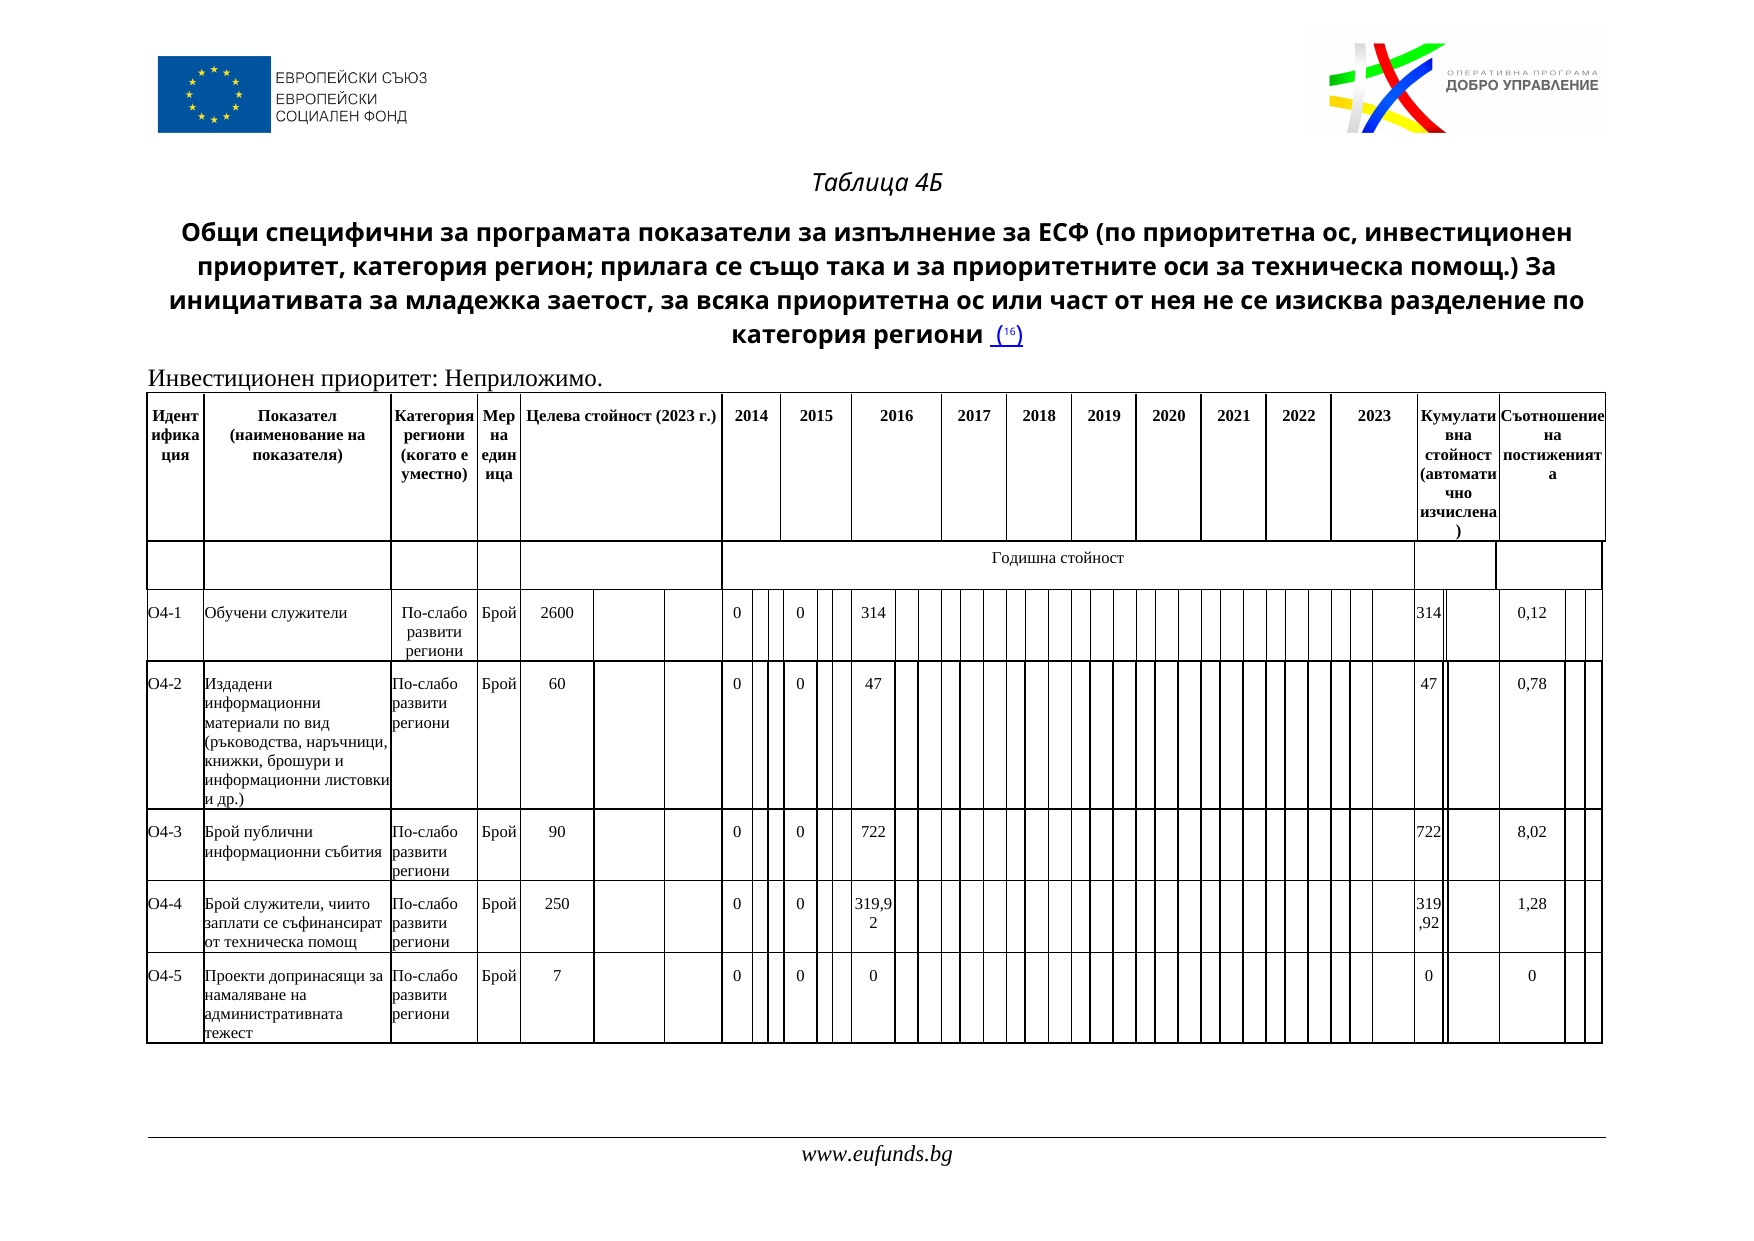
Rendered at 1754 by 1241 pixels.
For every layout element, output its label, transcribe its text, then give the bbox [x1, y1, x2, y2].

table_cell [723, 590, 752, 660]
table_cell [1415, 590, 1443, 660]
text Общи специфични за програмата показатели за изпълнение за ЕСФ (по приоритетна ос, инвестиционен приоритет, категория регион; прилага се също така и за приоритетните оси за техническа помощ.) За инициативата за младежка заетост, за всяка приоритетна ос или част от нея не се изисква разделение по категория региони (16) [148, 214, 1606, 351]
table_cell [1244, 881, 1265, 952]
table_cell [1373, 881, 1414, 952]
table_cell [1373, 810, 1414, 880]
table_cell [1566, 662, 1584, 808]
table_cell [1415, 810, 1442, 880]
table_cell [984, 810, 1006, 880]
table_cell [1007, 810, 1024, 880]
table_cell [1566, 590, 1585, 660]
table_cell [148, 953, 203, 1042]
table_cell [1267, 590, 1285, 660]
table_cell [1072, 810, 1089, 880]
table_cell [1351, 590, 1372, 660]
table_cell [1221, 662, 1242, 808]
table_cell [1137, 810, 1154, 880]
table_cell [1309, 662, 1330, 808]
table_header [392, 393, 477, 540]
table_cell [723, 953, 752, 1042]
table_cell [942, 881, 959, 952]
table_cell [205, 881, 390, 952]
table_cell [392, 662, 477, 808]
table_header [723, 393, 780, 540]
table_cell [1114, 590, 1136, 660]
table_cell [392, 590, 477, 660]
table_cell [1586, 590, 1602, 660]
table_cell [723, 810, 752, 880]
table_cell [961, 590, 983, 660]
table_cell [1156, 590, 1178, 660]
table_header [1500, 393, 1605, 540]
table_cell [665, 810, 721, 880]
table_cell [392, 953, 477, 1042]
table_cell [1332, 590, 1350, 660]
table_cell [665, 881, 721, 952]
picture [157, 56, 427, 133]
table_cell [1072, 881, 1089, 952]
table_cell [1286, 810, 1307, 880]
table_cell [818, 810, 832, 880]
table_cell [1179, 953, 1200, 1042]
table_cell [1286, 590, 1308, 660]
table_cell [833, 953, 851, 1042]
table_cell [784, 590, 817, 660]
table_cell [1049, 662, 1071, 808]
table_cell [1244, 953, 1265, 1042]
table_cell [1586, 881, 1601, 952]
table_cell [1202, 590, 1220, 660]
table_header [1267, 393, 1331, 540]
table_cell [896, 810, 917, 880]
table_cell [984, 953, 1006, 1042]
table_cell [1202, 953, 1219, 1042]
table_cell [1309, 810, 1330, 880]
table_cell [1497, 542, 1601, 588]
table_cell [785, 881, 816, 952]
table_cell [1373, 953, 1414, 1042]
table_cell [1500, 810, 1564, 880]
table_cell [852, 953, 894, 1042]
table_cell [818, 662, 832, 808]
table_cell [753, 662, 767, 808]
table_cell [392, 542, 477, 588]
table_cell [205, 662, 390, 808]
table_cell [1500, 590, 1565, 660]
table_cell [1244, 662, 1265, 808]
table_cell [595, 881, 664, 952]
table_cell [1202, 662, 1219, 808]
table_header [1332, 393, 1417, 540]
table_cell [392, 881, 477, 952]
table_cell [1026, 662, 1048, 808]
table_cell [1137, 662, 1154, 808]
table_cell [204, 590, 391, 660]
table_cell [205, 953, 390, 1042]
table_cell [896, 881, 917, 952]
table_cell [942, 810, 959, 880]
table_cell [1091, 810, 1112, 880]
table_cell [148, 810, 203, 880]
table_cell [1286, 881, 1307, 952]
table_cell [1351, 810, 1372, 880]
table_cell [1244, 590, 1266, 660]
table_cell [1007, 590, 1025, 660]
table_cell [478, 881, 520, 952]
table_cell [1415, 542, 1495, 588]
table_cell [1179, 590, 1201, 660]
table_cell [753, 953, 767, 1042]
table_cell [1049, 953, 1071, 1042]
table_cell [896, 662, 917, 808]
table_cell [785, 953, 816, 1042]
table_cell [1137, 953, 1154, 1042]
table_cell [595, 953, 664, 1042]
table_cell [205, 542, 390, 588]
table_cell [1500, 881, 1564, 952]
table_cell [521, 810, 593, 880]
picture [1306, 28, 1605, 133]
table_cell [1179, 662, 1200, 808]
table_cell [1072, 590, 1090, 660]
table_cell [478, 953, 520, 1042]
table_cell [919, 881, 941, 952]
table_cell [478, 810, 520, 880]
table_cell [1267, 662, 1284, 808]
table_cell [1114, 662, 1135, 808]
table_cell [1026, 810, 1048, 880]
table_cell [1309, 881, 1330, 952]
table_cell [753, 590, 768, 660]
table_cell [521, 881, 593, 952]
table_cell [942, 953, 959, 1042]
text Инвестиционен приоритет: Неприложимо. [148, 363, 1606, 392]
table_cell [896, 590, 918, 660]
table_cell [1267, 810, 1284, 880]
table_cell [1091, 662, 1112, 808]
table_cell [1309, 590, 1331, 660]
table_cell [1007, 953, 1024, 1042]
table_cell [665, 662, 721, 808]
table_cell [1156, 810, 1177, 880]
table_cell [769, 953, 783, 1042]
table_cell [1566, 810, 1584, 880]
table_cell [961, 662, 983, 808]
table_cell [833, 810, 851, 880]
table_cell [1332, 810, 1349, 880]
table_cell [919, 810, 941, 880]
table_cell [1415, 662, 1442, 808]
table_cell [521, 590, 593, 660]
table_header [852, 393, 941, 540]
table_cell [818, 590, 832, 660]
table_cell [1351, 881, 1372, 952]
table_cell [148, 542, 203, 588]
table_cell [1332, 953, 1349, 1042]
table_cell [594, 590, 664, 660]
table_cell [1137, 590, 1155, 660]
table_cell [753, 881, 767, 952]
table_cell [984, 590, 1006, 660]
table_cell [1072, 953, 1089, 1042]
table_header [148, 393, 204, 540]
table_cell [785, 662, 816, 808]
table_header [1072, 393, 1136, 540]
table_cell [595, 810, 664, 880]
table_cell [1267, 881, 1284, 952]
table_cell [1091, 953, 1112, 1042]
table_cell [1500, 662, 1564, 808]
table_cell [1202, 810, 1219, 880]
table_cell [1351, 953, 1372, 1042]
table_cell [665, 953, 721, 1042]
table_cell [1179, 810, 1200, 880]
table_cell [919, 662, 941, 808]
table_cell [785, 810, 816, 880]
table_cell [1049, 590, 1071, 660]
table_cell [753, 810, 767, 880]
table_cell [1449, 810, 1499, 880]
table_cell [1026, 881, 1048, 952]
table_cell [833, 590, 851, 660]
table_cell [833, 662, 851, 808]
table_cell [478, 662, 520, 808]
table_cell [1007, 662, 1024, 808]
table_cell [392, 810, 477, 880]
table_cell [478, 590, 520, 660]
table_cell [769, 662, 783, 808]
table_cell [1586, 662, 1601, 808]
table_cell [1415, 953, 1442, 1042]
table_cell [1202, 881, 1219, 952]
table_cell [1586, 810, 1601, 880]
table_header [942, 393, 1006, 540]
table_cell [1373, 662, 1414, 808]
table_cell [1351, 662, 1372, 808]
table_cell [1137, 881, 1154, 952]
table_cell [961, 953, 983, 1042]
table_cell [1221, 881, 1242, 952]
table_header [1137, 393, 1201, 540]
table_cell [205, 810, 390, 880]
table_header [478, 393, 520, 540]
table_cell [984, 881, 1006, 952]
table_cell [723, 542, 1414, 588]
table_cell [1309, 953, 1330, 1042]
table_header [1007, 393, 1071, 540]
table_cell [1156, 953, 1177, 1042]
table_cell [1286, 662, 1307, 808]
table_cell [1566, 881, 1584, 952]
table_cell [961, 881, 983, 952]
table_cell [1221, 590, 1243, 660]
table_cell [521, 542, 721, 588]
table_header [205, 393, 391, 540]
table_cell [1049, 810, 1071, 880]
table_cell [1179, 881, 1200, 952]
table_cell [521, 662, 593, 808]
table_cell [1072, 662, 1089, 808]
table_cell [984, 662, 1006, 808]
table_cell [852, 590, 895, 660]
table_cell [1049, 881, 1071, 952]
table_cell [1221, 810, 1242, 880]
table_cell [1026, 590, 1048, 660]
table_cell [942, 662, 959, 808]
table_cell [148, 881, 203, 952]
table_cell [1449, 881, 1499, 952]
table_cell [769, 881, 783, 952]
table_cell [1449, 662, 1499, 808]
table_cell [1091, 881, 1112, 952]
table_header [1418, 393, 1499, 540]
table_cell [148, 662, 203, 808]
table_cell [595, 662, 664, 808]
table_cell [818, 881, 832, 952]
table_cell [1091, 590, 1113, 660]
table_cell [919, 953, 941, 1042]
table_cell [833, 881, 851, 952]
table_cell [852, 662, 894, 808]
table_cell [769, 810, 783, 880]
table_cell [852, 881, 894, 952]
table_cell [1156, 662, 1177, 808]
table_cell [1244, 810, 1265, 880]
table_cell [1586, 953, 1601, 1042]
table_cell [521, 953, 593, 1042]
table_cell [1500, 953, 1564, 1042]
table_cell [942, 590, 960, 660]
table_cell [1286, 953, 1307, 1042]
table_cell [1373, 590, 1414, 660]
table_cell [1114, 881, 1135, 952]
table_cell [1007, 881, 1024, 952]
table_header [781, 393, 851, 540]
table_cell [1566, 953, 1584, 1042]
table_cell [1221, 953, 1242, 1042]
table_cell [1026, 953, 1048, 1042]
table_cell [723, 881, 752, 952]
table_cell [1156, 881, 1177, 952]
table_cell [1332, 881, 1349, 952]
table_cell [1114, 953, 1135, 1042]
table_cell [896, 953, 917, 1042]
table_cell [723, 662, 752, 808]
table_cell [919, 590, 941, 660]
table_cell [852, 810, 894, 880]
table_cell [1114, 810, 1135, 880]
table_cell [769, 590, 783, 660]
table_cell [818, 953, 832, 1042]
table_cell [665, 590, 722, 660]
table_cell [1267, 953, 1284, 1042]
subtitle Таблица 4Б [148, 165, 1606, 199]
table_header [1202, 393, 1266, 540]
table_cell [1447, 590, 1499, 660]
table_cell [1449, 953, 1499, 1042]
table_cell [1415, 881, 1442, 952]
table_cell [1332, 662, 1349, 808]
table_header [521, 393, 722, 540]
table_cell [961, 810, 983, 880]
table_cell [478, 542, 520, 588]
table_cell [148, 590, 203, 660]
